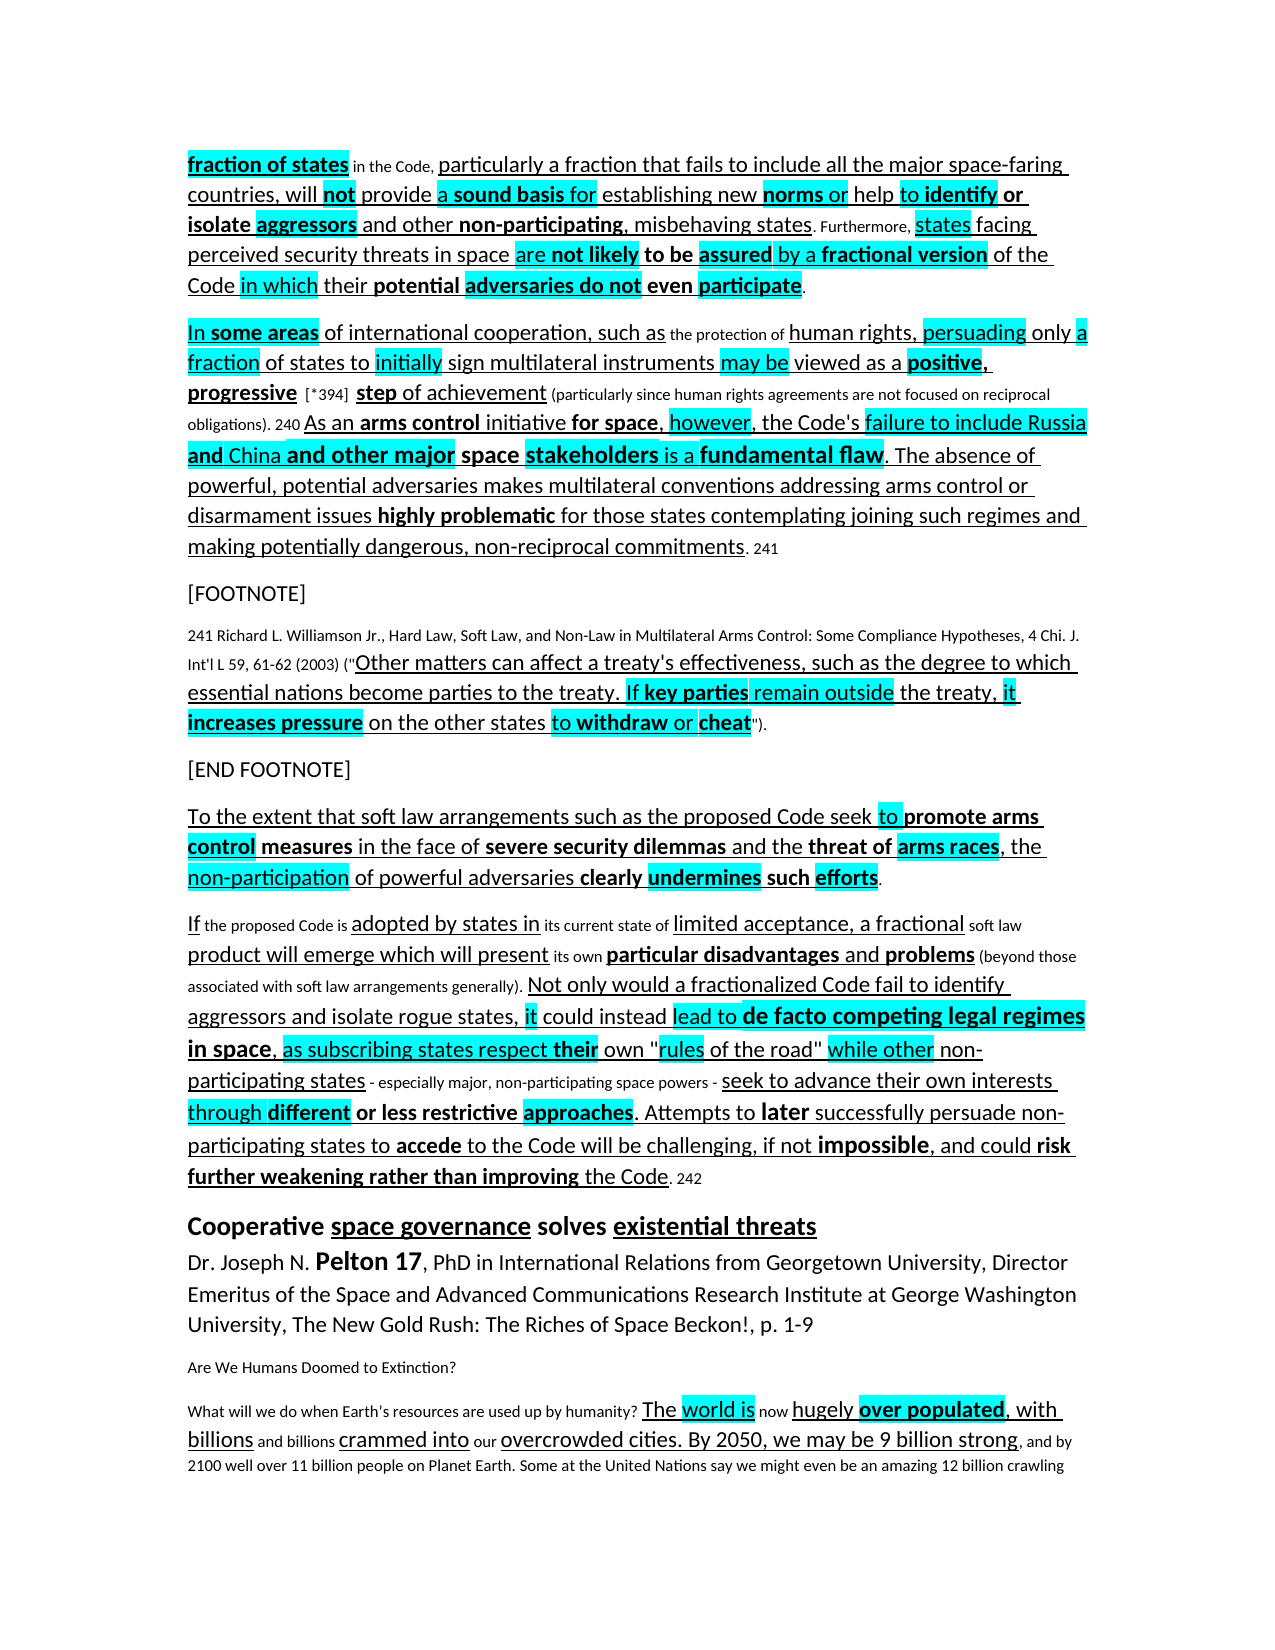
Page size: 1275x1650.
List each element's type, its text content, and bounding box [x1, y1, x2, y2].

subtitle Cooperative space governance solves existential threats [187, 1209, 1087, 1242]
text If the proposed Code is adopted by states in its current state of limited acceptance, a fractional soft law product will emerge which will present its own particular disadvantages and problems (beyond those associated with soft law arrangements generally). Not only would a fractionalized Code fail to identify aggressors and isolate rogue states, it could instead lead to de facto competing legal regimes in space, as subscribing states respect their own "rules of the road" while other non-participating states - especially major, non-participating space powers - seek to advance their own interests through different or less restrictive approaches. Attempts to later successfully persuade non-participating states to accede to the Code will be challenging, if not impossible, and could risk further weakening rather than improving the Code. 242 [187, 909, 1087, 1190]
text 241 Richard L. Williamson Jr., Hard Law, Soft Law, and Non-Law in Multilateral Arms Control: Some Compliance Hypotheses, 4 Chi. J. Int'l L 59, 61-62 (2003) ("Other matters can affect a treaty's effectiveness, such as the degree to which essential nations become parties to the treaty. If key parties remain outside the treaty, it increases pressure on the other states to withdraw or cheat"). [187, 626, 1087, 737]
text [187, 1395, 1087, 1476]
text To the extent that soft law arrangements such as the proposed Code seek to promote arms control measures in the face of severe security dilemmas and the threat of arms races, the non-participation of powerful adversaries clearly undermines such efforts. [187, 802, 1087, 891]
text Are We Humans Doomed to Extinction? [187, 1357, 1087, 1377]
text [END FOOTNOTE] [187, 755, 1087, 783]
text In some areas of international cooperation, such as the protection of human rights, persuading only a fraction of states to initially sign multilateral instruments may be viewed as a positive, progressive [*394] step of achievement (particularly since human rights agreements are not focused on reciprocal obligations). 240 As an arms control initiative for space, however, the Code's failure to include Russia and China and other major space stakeholders is a fundamental flaw. The absence of powerful, potential adversaries makes multilateral conventions addressing arms control or disarmament issues highly problematic for those states contemplating joining such regimes and making potentially dangerous, non-reciprocal commitments. 241 [187, 318, 1087, 526]
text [187, 150, 1087, 299]
text [FOOTNOTE] [187, 579, 1087, 607]
text Dr. Joseph N. Pelton 17, PhD in International Relations from Georgetown University, Director Emeritus of the Space and Advanced Communications Research Institute at George Washington University, The New Gold Rush: The Riches of Space Beckon!, p. 1-9 [187, 1244, 1087, 1338]
